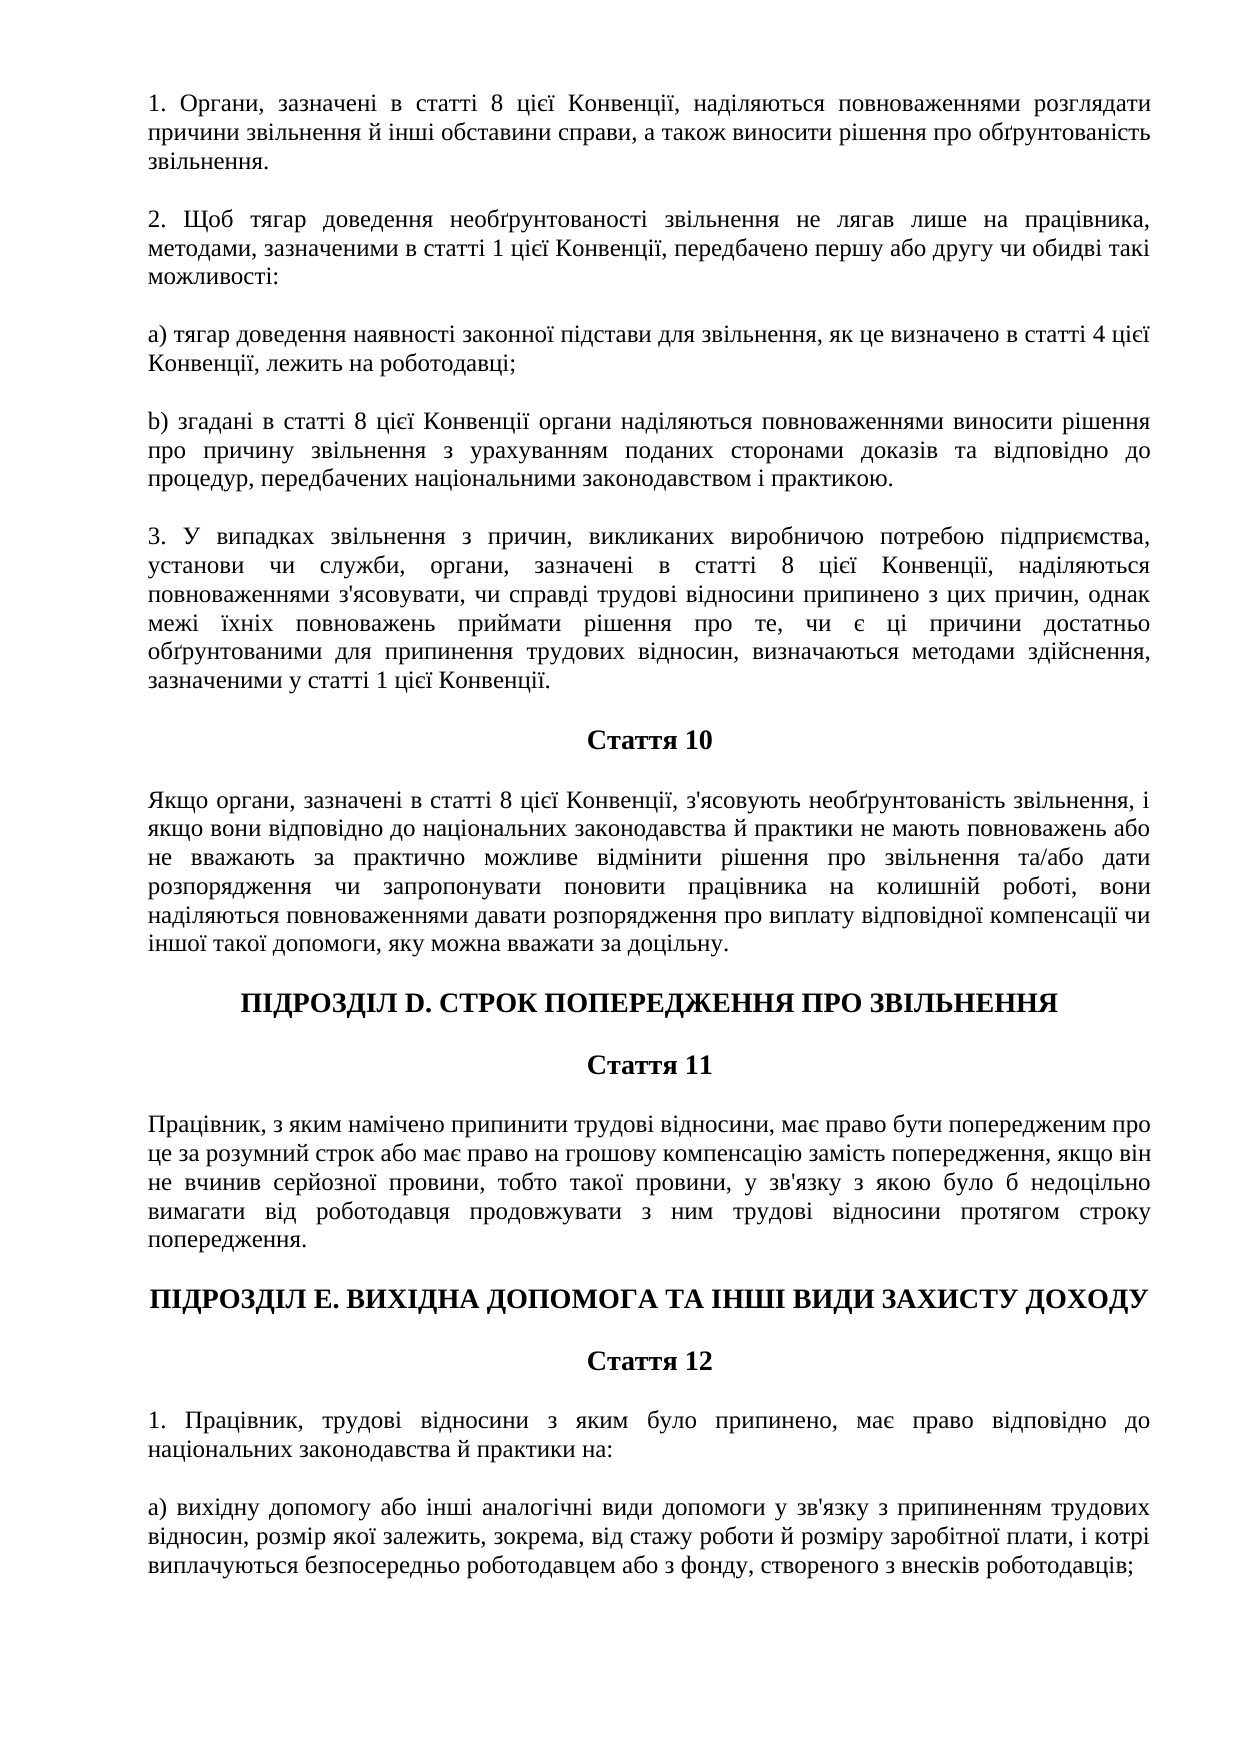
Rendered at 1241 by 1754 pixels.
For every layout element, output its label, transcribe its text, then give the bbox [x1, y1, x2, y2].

subtitle Стаття 11 [148, 1048, 1152, 1080]
subtitle Стаття 10 [148, 723, 1152, 756]
text 2. Щоб тягар доведення необґрунтованості звільнення не лягав лише на працівника, методами, зазначеними в статті 1 цієї Конвенції, передбачено першу або другу чи обидві такі можливості: [148, 204, 1152, 290]
text 1. Працівник, трудові відносини з яким було припинено, має право відповідно до національних законодавства й практики на: [148, 1406, 1152, 1463]
subtitle ПІДРОЗДІЛ D. СТРОК ПОПЕРЕДЖЕННЯ ПРО ЗВІЛЬНЕННЯ [148, 986, 1152, 1019]
text a) тягар доведення наявності законної підстави для звільнення, як це визначено в статті 4 цієї Конвенції, лежить на роботодавці; [148, 319, 1152, 377]
text Працівник, з яким намічено припинити трудові відносини, має право бути попередженим про це за розумний строк або має право на грошову компенсацію замість попередження, якщо він не вчинив серйозної провини, тобто такої провини, у зв'язку з якою було б недоцільно вимагати від роботодавця продовжувати з ним трудові відносини протягом строку попередження. [148, 1109, 1152, 1253]
subtitle ПІДРОЗДІЛ E. ВИХІДНА ДОПОМОГА ТА ІНШІ ВИДИ ЗАХИСТУ ДОХОДУ [148, 1282, 1152, 1315]
text 1. Органи, зазначені в статті 8 цієї Конвенції, наділяються повноваженнями розглядати причини звільнення й інші обставини справи, а також виносити рішення про обґрунтованість звільнення. [148, 88, 1152, 175]
text 3. У випадках звільнення з причин, викликаних виробничою потребою підприємства, установи чи служби, органи, зазначені в статті 8 цієї Конвенції, наділяються повноваженнями з'ясовувати, чи справді трудові відносини припинено з цих причин, однак межі їхніх повноважень приймати рішення про те, чи є ці причини достатньо обґрунтованими для припинення трудових відносин, визначаються методами здійснення, зазначеними у статті 1 цієї Конвенції. [148, 521, 1152, 694]
text Якщо органи, зазначені в статті 8 цієї Конвенції, з'ясовують необґрунтованість звільнення, і якщо вони відповідно до національних законодавства й практики не мають повноважень або не вважають за практично можливе відмінити рішення про звільнення та/або дати розпорядження чи запропонувати поновити працівника на колишній роботі, вони наділяються повноваженнями давати розпорядження про виплату відповідної компенсації чи іншої такої допомоги, яку можна вважати за доцільну. [148, 785, 1152, 957]
text a) вихідну допомогу або інші аналогічні види допомоги у зв'язку з припиненням трудових відносин, розмір якої залежить, зокрема, від стажу роботи й розміру заробітної плати, і котрі виплачуються безпосередньо роботодавцем або з фонду, створеного з внесків роботодавців; [148, 1492, 1152, 1578]
subtitle Стаття 12 [148, 1344, 1152, 1376]
text b) згадані в статті 8 цієї Конвенції органи наділяються повноваженнями виносити рішення про причину звільнення з урахуванням поданих сторонами доказів та відповідно до процедур, передбачених національними законодавством і практикою. [148, 406, 1152, 492]
